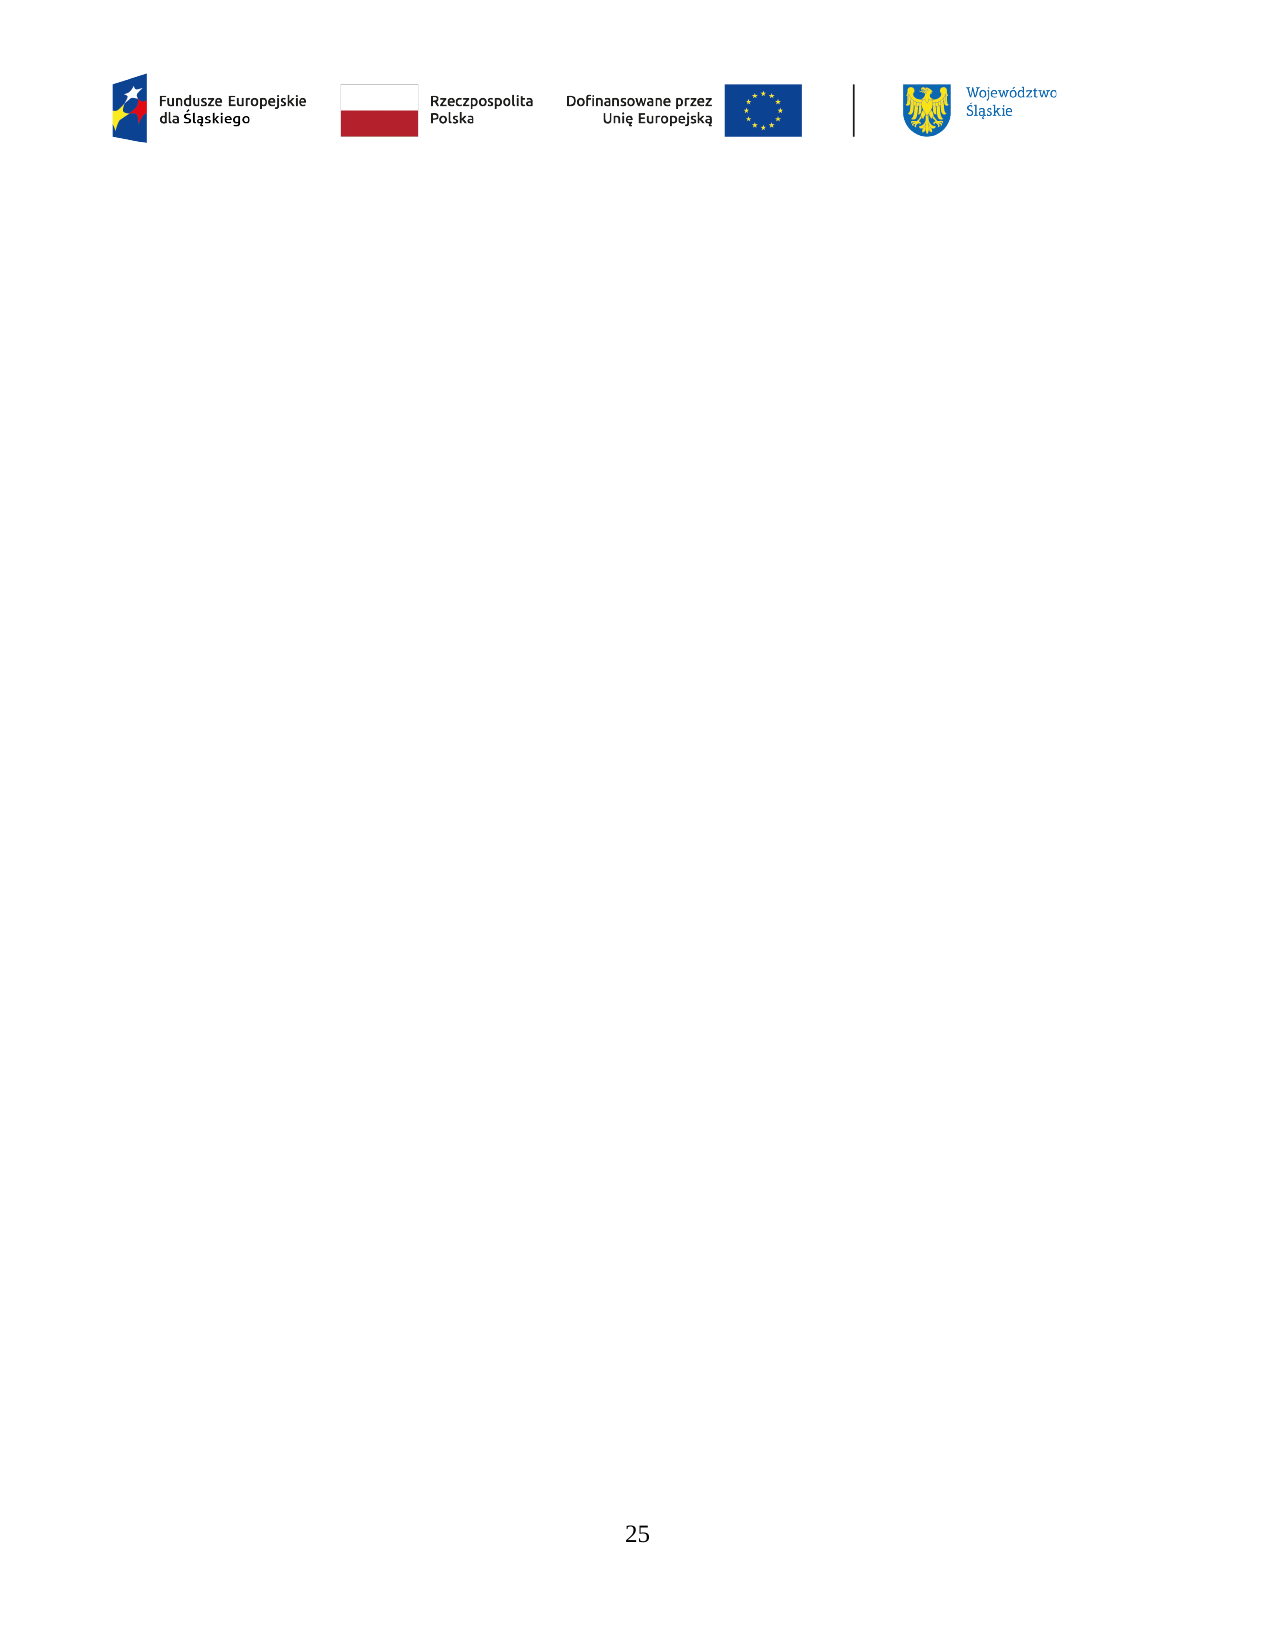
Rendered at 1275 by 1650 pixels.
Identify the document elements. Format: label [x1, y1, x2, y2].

picture [112, 73, 1057, 143]
